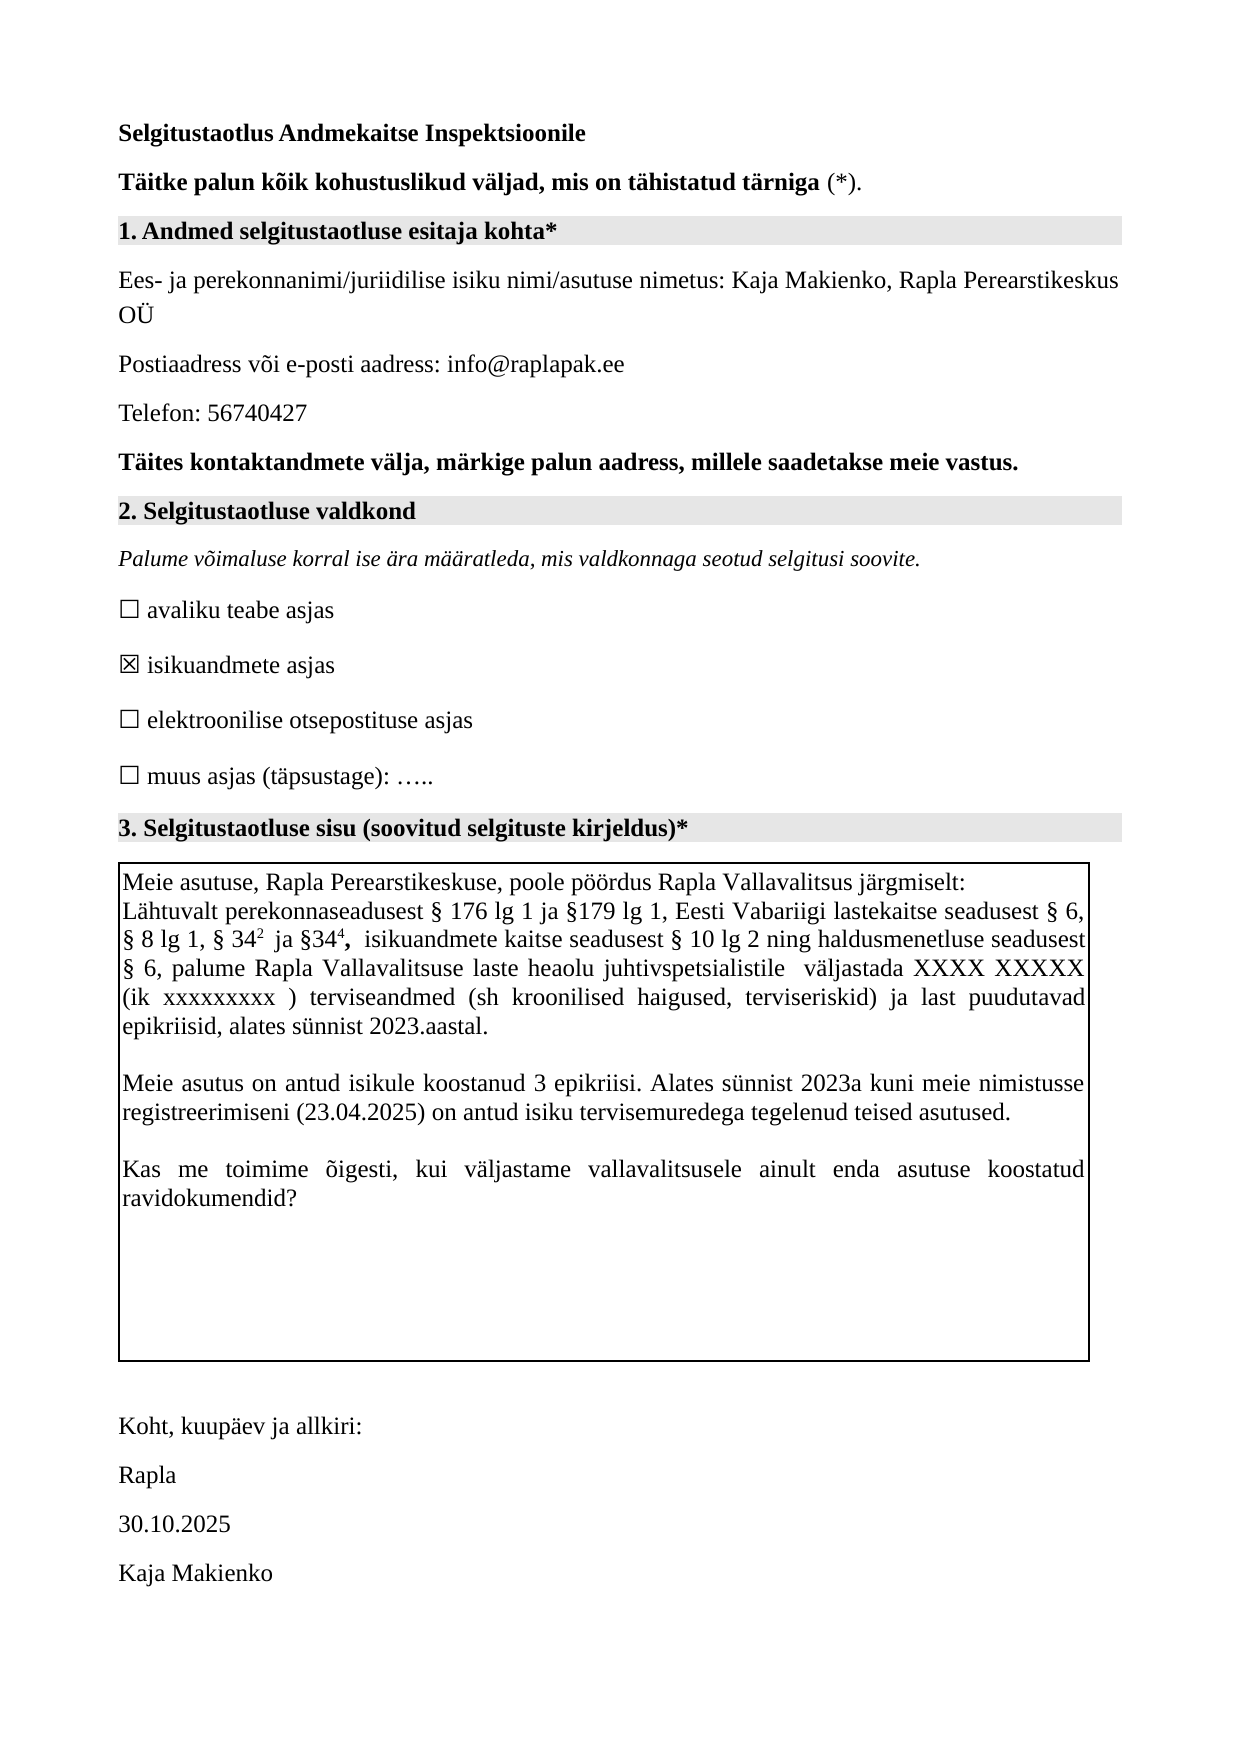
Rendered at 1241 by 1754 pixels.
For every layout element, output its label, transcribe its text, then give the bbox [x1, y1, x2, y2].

text muus asjas (täpsustage): ….. [118, 757, 1122, 792]
text Postiaadress või e-posti aadress: info@raplapak.ee [118, 349, 1122, 378]
text Täitke palun kõik kohustuslikud väljad, mis on tähistatud tärniga (*). [118, 167, 1122, 196]
text 2. Selgitustaotluse valdkond [118, 496, 1122, 525]
text Kaja Makienko [118, 1558, 1122, 1587]
text 3. Selgitustaotluse sisu (soovitud selgituste kirjeldus)* [118, 813, 1122, 842]
text Ees- ja perekonnanimi/juriidilise isiku nimi/asutuse nimetus: Kaja Makienko, Rapla Perearstikeskus OÜ [118, 265, 1122, 328]
text Selgitustaotlus Andmekaitse Inspektsioonile [118, 118, 1122, 147]
text Täites kontaktandmete välja, märkige palun aadress, millele saadetakse meie vastus. [118, 447, 1122, 476]
text Rapla [118, 1460, 1122, 1489]
text 1. Andmed selgitustaotluse esitaja kohta* [118, 216, 1122, 245]
text Telefon: 56740427 [118, 398, 1122, 427]
text elektroonilise otsepostituse asjas [118, 702, 1122, 736]
text avaliku teabe asjas [118, 591, 1122, 625]
text isikuandmete asjas [118, 647, 1122, 681]
text Palume võimaluse korral ise ära määratleda, mis valdkonnaga seotud selgitusi soovite. [118, 545, 1122, 571]
text 30.10.2025 [118, 1509, 1122, 1538]
text Koht, kuupäev ja allkiri: [118, 1411, 1122, 1440]
table_header Meie asutuse, Rapla Perearstikeskuse, poole pöördus Rapla Vallavalitsus järgmiselt: Lähtuvalt perekonnaseadusest § 176 lg 1 ja §179 lg 1, Eesti Vabariigi lastekaitse seadusest § 6, § 8 lg 1, § 342 ja §344, isikuandmete kaitse seadusest § 10 lg 2 ning haldusmenetluse seadusest § 6, palume Rapla Vallavalitsuse laste heaolu juhtivspetsialistile väljastada XXXX XXXXX (ik xxxxxxxxx ) terviseandmed (sh kroonilised haigused, terviseriskid) ja last puudutavad epikriisid, alates sünnist 2023.aastal. Meie asutus on antud isikule koostanud 3 epikriisi. Alates sünnist 2023a kuni meie nimistusse registreerimiseni (23.04.2025) on antud isiku tervisemuredega tegelenud teised asutused. Kas me toimime õigesti, kui väljastame vallavalitsusele ainult enda asutuse koostatud ravidokumendid? [120, 864, 1088, 1360]
